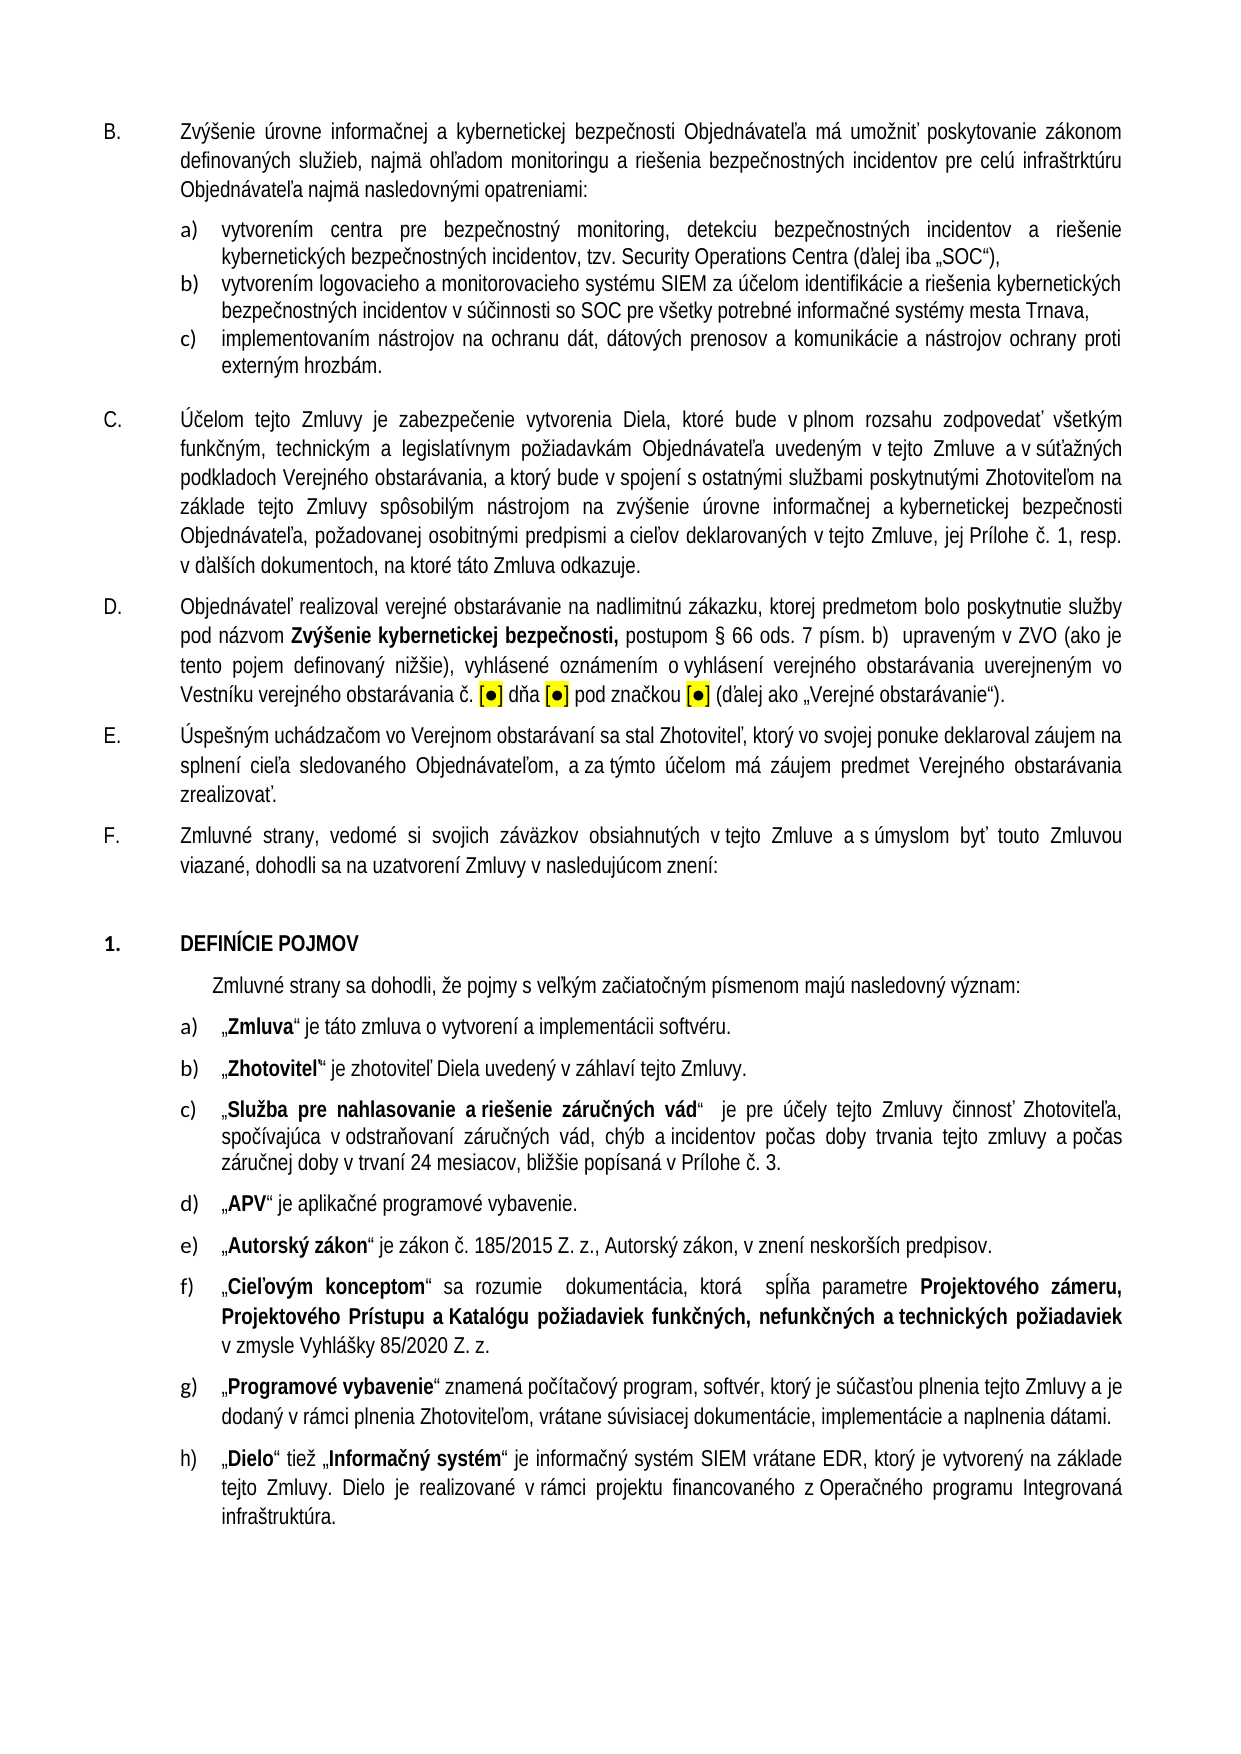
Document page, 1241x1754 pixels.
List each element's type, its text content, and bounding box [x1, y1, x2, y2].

list Objednávateľ realizoval verejné obstarávanie na nadlimitnú zákazku, ktorej predmetom bolo poskytnutie služby pod názvom Zvýšenie kybernetickej bezpečnosti, postupom § 66 ods. 7 písm. b) upraveným v ZVO (ako je tento pojem definovaný nižšie), vyhlásené oznámením o vyhlásení verejného obstarávania uverejneným vo Vestníku verejného obstarávania č. [●] dňa [●] pod značkou [●] (ďalej ako „Verejné obstarávanie“). [103, 591, 1122, 707]
list „Autorský zákon“ je zákon č. 185/2015 Z. z., Autorský zákon, v znení neskorších predpisov. [180, 1229, 1122, 1259]
list Zvýšenie úrovne informačnej a kybernetickej bezpečnosti Objednávateľa má umožniť poskytovanie zákonom definovaných služieb, najmä ohľadom monitoringu a riešenia bezpečnostných incidentov pre celú infraštrktúru Objednávateľa najmä nasledovnými opatreniami: [103, 115, 1122, 202]
list „Programové vybavenie“ znamená počítačový program, softvér, ktorý je súčasťou plnenia tejto Zmluvy a je dodaný v rámci plnenia Zhotoviteľom, vrátane súvisiacej dokumentácie, implementácie a naplnenia dátami. [180, 1371, 1122, 1429]
list vytvorením centra pre bezpečnostný monitoring, detekciu bezpečnostných incidentov a riešenie kybernetických bezpečnostných incidentov, tzv. Security Operations Centra (ďalej iba „SOC“), [180, 215, 1122, 269]
list vytvorením logovacieho a monitorovacieho systému SIEM za účelom identifikácie a riešenia kybernetických bezpečnostných incidentov v súčinnosti so SOC pre všetky potrebné informačné systémy mesta Trnava, [180, 269, 1122, 324]
list Úspešným uchádzačom vo Verejnom obstarávaní sa stal Zhotoviteľ, ktorý vo svojej ponuke deklaroval záujem na splnení cieľa sledovaného Objednávateľom, a za týmto účelom má záujem predmet Verejného obstarávania zrealizovať. [103, 720, 1122, 807]
list „Služba pre nahlasovanie a riešenie záručných vád“ je pre účely tejto Zmluvy činnosť Zhotoviteľa, spočívajúca v odstraňovaní záručných vád, chýb a incidentov počas doby trvania tejto zmluvy a počas záručnej doby v trvaní 24 mesiacov, bližšie popísaná v Prílohe č. 3. [180, 1095, 1122, 1175]
list Zmluvné strany sa dohodli, že pojmy s veľkým začiatočným písmenom majú nasledovný význam: [207, 970, 1122, 999]
text DEFINÍCIE POJMOV [103, 928, 1122, 957]
list Účelom tejto Zmluvy je zabezpečenie vytvorenia Diela, ktoré bude v plnom rozsahu zodpovedať všetkým funkčným, technickým a legislatívnym požiadavkám Objednávateľa uvedeným v tejto Zmluve a v súťažných podkladoch Verejného obstarávania, a ktorý bude v spojení s ostatnými službami poskytnutými Zhotoviteľom na základe tejto Zmluvy spôsobilým nástrojom na zvýšenie úrovne informačnej a kybernetickej bezpečnosti Objednávateľa, požadovanej osobitnými predpismi a cieľov deklarovaných v tejto Zmluve, jej Prílohe č. 1, resp. v ďalších dokumentoch, na ktoré táto Zmluva odkazuje. [103, 403, 1122, 578]
list Zmluvné strany, vedomé si svojich záväzkov obsiahnutých v tejto Zmluve a s úmyslom byť touto Zmluvou viazané, dohodli sa na uzatvorení Zmluvy v nasledujúcom znení: [103, 820, 1122, 878]
list implementovaním nástrojov na ochranu dát, dátových prenosov a komunikácie a nástrojov ochrany proti externým hrozbám. [180, 324, 1122, 378]
list „Zmluva“ je táto zmluva o vytvorení a implementácii softvéru. [180, 1011, 1122, 1041]
list „Zhotoviteľ“ je zhotoviteľ Diela uvedený v záhlaví tejto Zmluvy. [180, 1053, 1122, 1082]
list „APV“ je aplikačné programové vybavenie. [180, 1188, 1122, 1217]
list „Cieľovým konceptom“ sa rozumie dokumentácia, ktorá spĺňa parametre Projektového zámeru, Projektového Prístupu a Katalógu požiadaviek funkčných, nefunkčných a technických požiadaviek v zmysle Vyhlášky 85/2020 Z. z. [180, 1271, 1122, 1359]
list „Dielo“ tiež „Informačný systém“ je informačný systém SIEM vrátane EDR, ktorý je vytvorený na základe tejto Zmluvy. Dielo je realizované v rámci projektu financovaného z Operačného programu Integrovaná infraštruktúra. [180, 1442, 1122, 1529]
